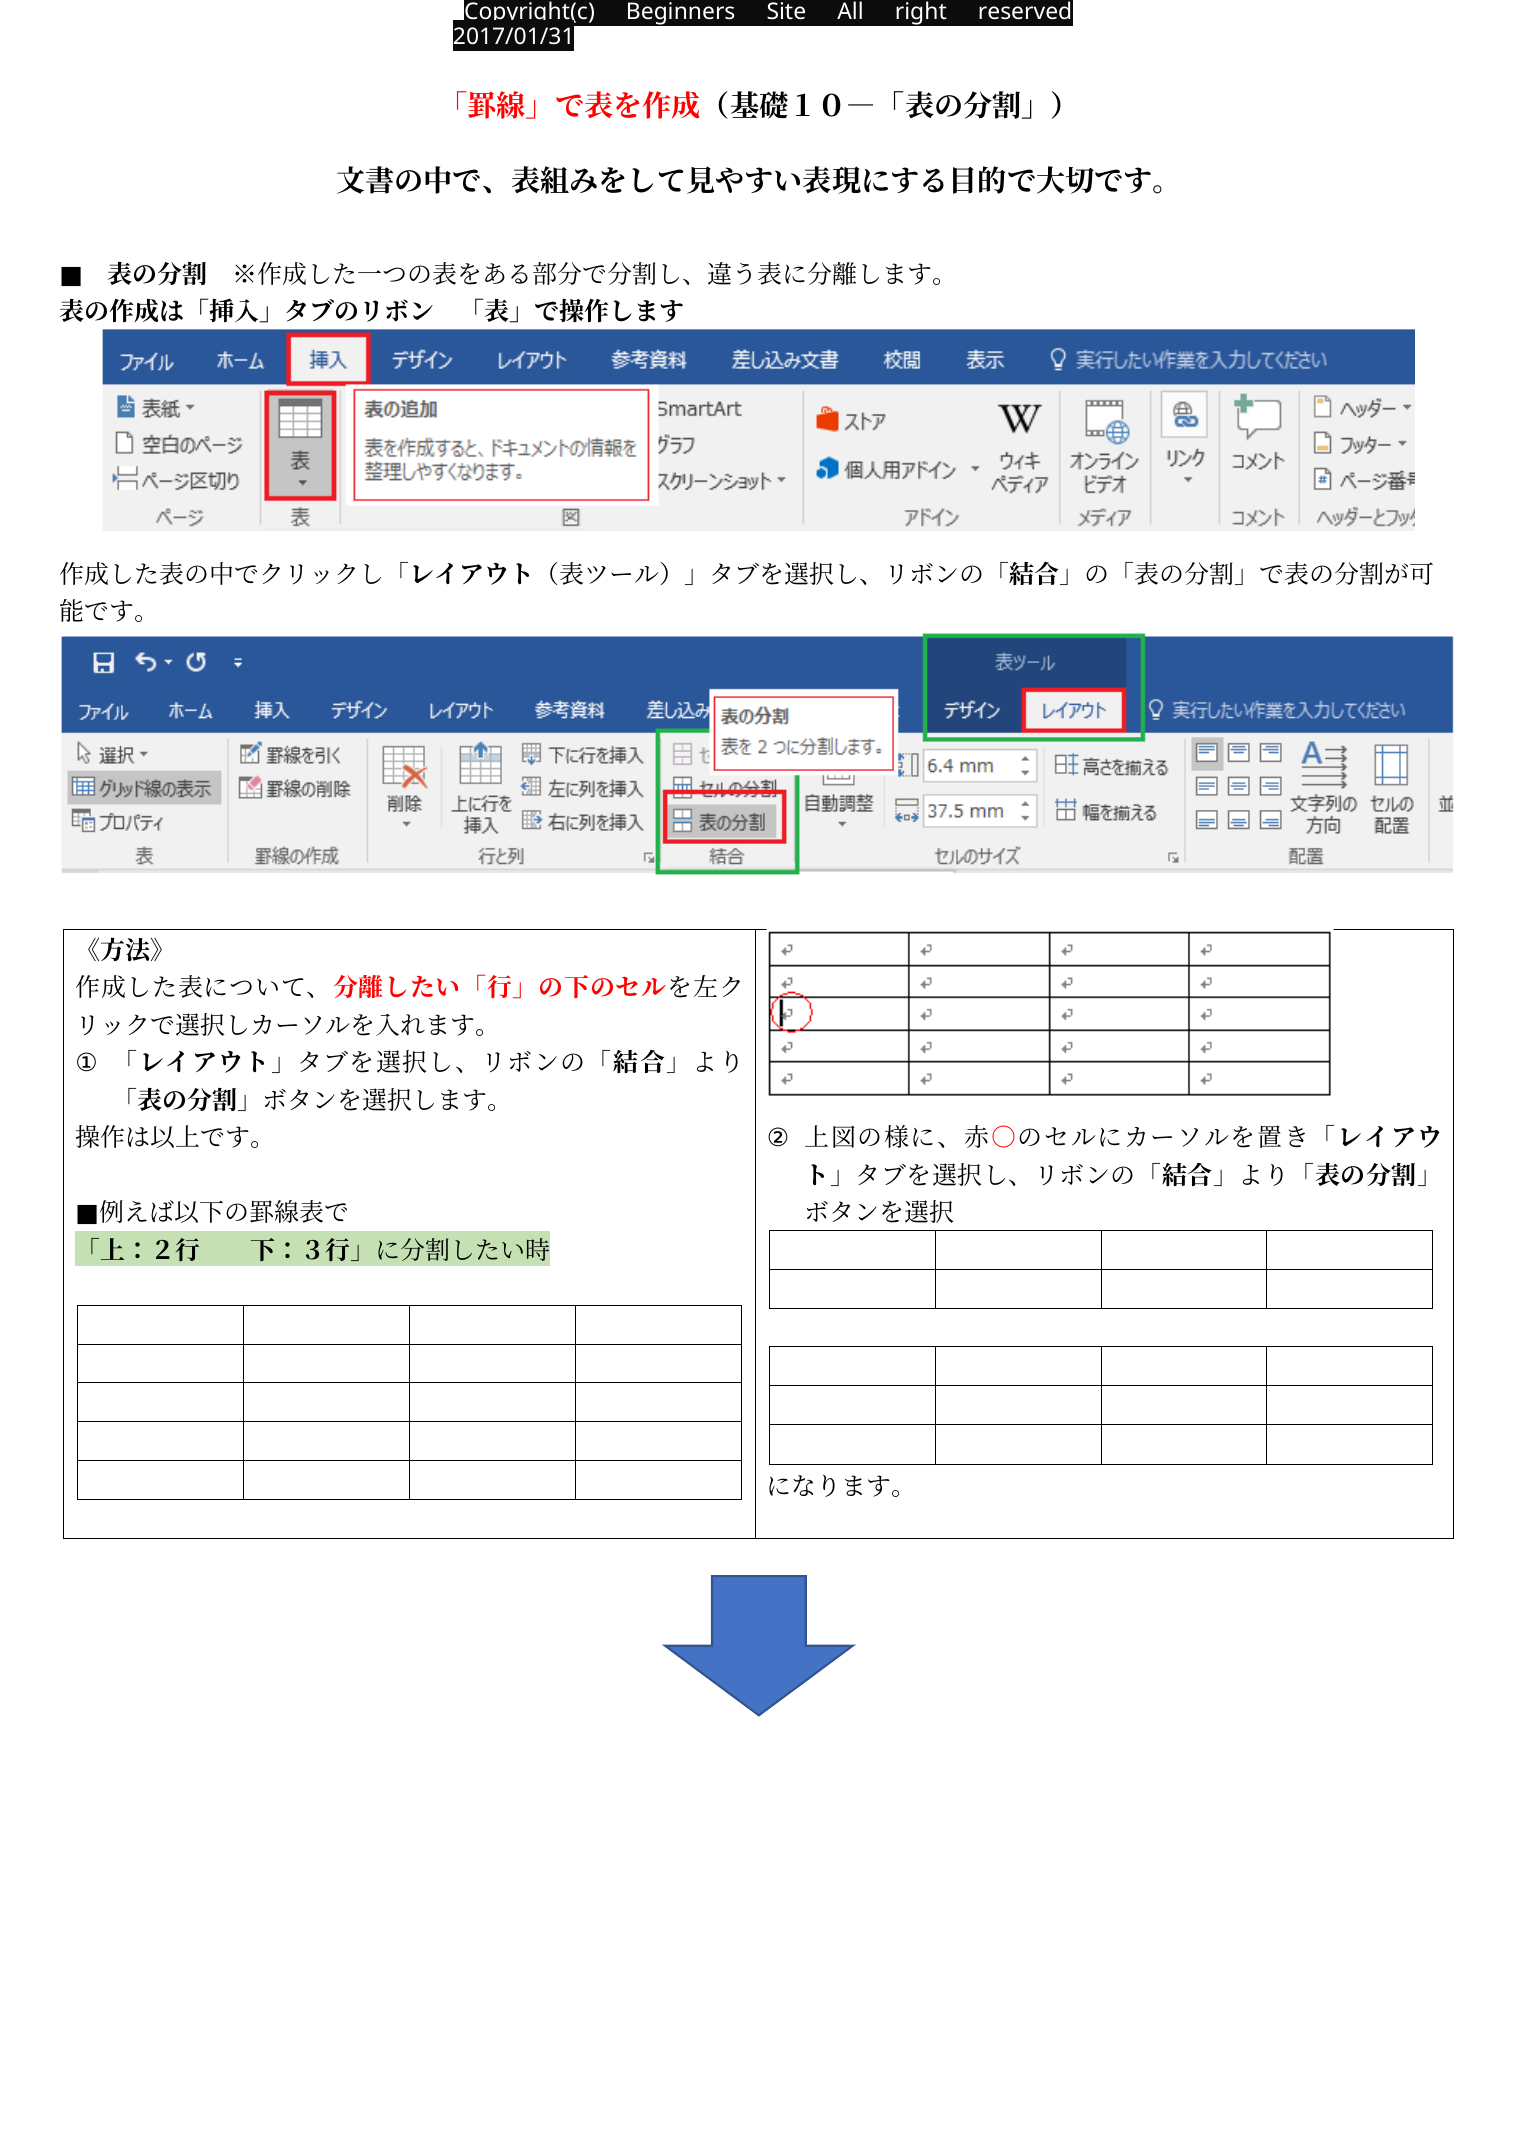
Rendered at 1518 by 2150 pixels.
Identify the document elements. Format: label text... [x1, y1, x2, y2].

picture [766, 929, 1334, 1099]
text 表の作成は「挿入」タブのリボン 「表」で操作します [59, 291, 1459, 329]
text 作成した表の中でクリックし「レイアウト（表ツール）」タブを選択し、リボンの「結合」の「表の分割」で表の分割が可能です。 [59, 554, 1459, 628]
text 文書の中で、表組みをして見やすい表現にする目的で大切です。 [59, 141, 1459, 216]
text ■ 表の分割 ※作成した一つの表をある部分で分割し、違う表に分離します。 [59, 254, 1459, 291]
table_header 上図の様に、赤○のセルにカーソルを置き「レイアウト」タブを選択し、リボンの「結合」より「表の分割」ボタンを選択 になります。 [756, 930, 1453, 1538]
text 「罫線」で表を作成（基礎１０―「表の分割」） [59, 66, 1459, 141]
table_header 《方法》 作成した表について、分離したい「行」の下のセルを左クリックで選択しカーソルを入れます。 「レイアウト」タブを選択し、リボンの「結合」より「表の分割」ボタンを選択します。 操作は以上です。 ■例えば以下の罫線表で 「上：２行 下：３行」に分割したい時 [64, 930, 755, 1538]
picture [102, 328, 1415, 531]
picture [59, 628, 1459, 879]
